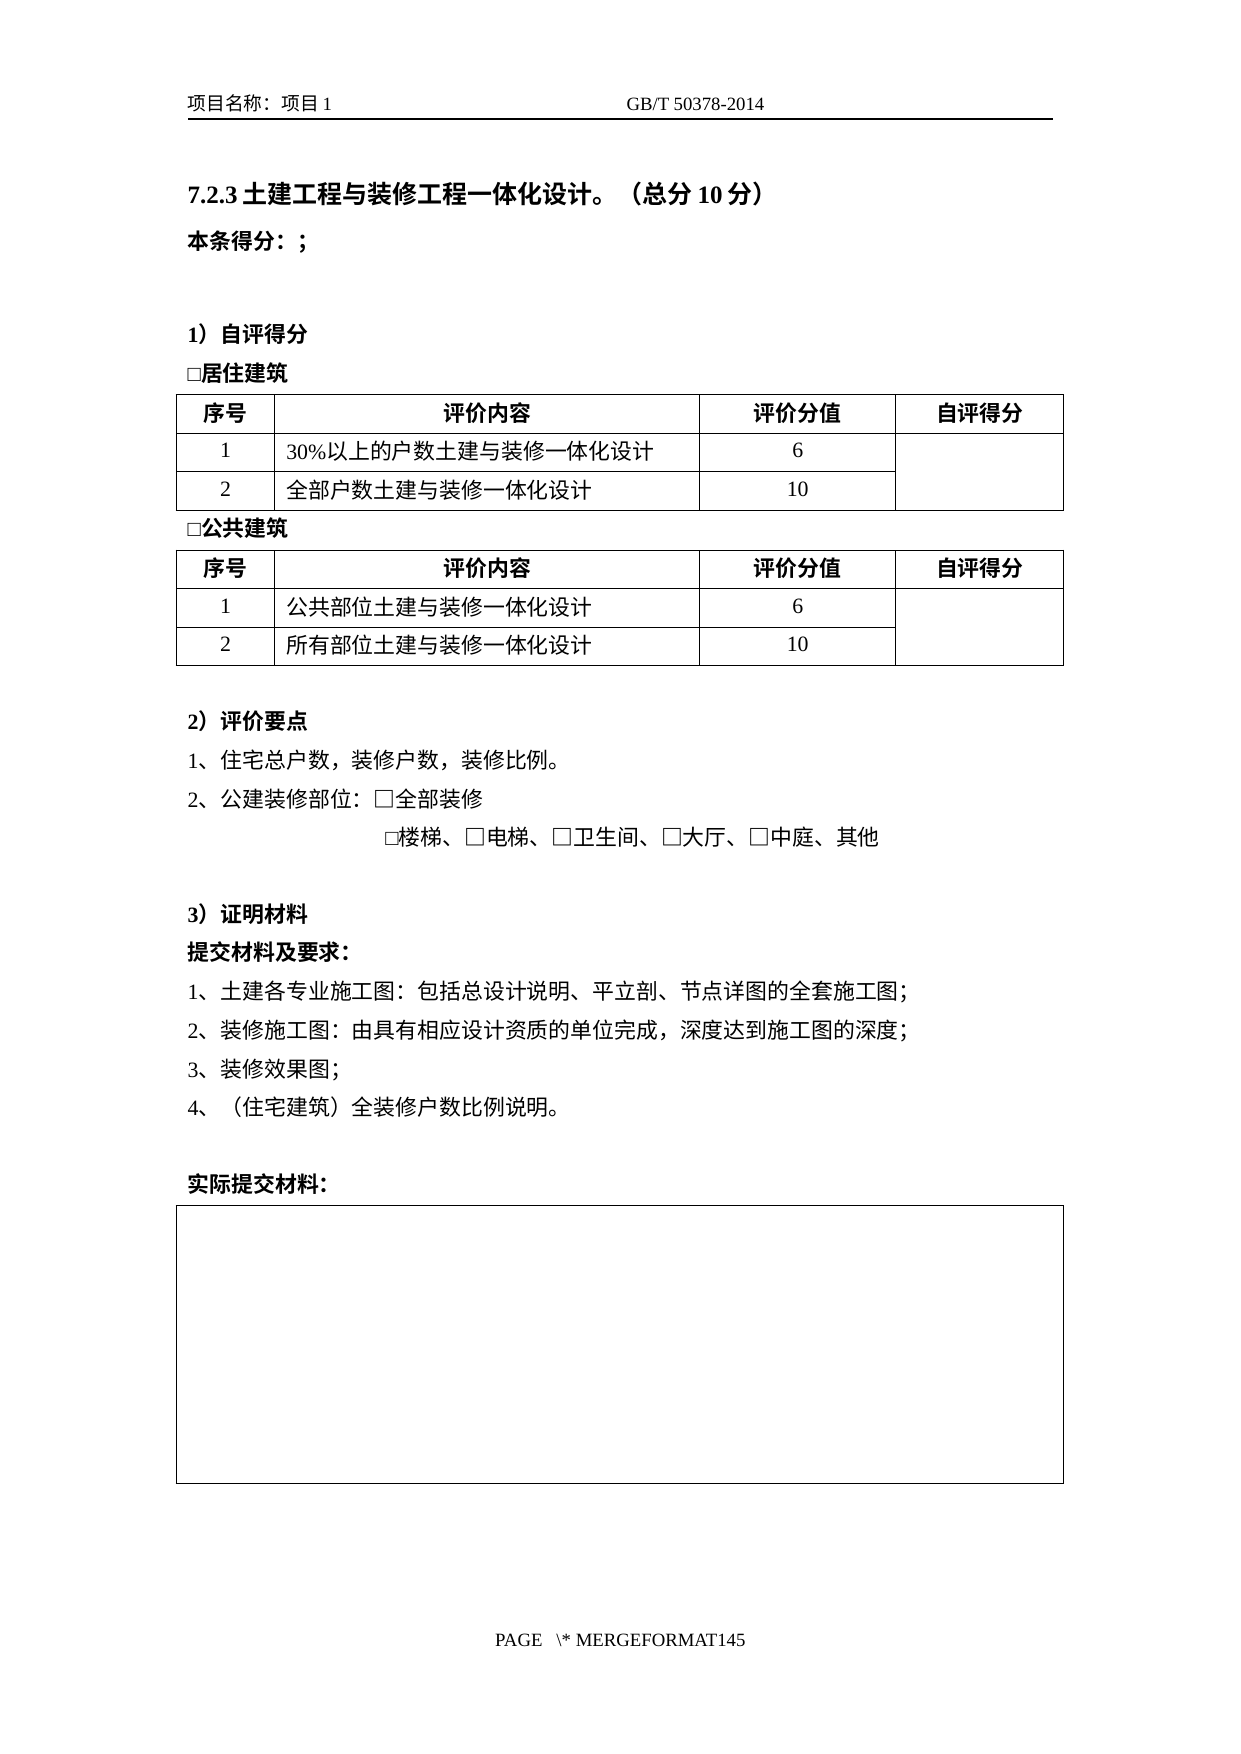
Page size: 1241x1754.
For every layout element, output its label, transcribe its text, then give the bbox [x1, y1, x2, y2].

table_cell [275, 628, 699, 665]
text 4、（住宅建筑）全装修户数比例说明。 [187, 1090, 1053, 1122]
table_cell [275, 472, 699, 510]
text □楼梯、□电梯、□卫生间、□大厅、□中庭、其他 [187, 820, 1053, 852]
text 2、公建装修部位：□全部装修 [187, 781, 1053, 814]
text 3、装修效果图； [187, 1051, 1053, 1084]
text 3）证明材料 [187, 896, 1053, 929]
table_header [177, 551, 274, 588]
text 本条得分：； [187, 223, 1053, 256]
text 1、住宅总户数，装修户数，装修比例。 [187, 742, 1053, 775]
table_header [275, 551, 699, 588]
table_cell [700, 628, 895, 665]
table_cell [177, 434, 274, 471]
text □居住建筑 [187, 355, 1053, 388]
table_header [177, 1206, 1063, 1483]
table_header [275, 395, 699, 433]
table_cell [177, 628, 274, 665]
text 2）评价要点 [187, 704, 1053, 736]
text 1）自评得分 [187, 317, 1053, 349]
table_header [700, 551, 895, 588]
text 1、土建各专业施工图：包括总设计说明、平立剖、节点详图的全套施工图； [187, 974, 1053, 1006]
text □公共建筑 [187, 511, 1053, 543]
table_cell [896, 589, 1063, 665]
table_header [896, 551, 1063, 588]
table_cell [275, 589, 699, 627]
subtitle 7.2.3土建工程与装修工程一体化设计。（总分10分） [187, 174, 1053, 211]
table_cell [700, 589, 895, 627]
text 实际提交材料： [187, 1166, 1053, 1199]
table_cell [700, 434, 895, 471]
text 提交材料及要求： [187, 935, 1053, 967]
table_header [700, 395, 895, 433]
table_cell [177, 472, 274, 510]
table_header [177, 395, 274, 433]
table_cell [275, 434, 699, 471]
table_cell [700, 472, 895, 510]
text 2、装修施工图：由具有相应设计资质的单位完成，深度达到施工图的深度； [187, 1012, 1053, 1045]
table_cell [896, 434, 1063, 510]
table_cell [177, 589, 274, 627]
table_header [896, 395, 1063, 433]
